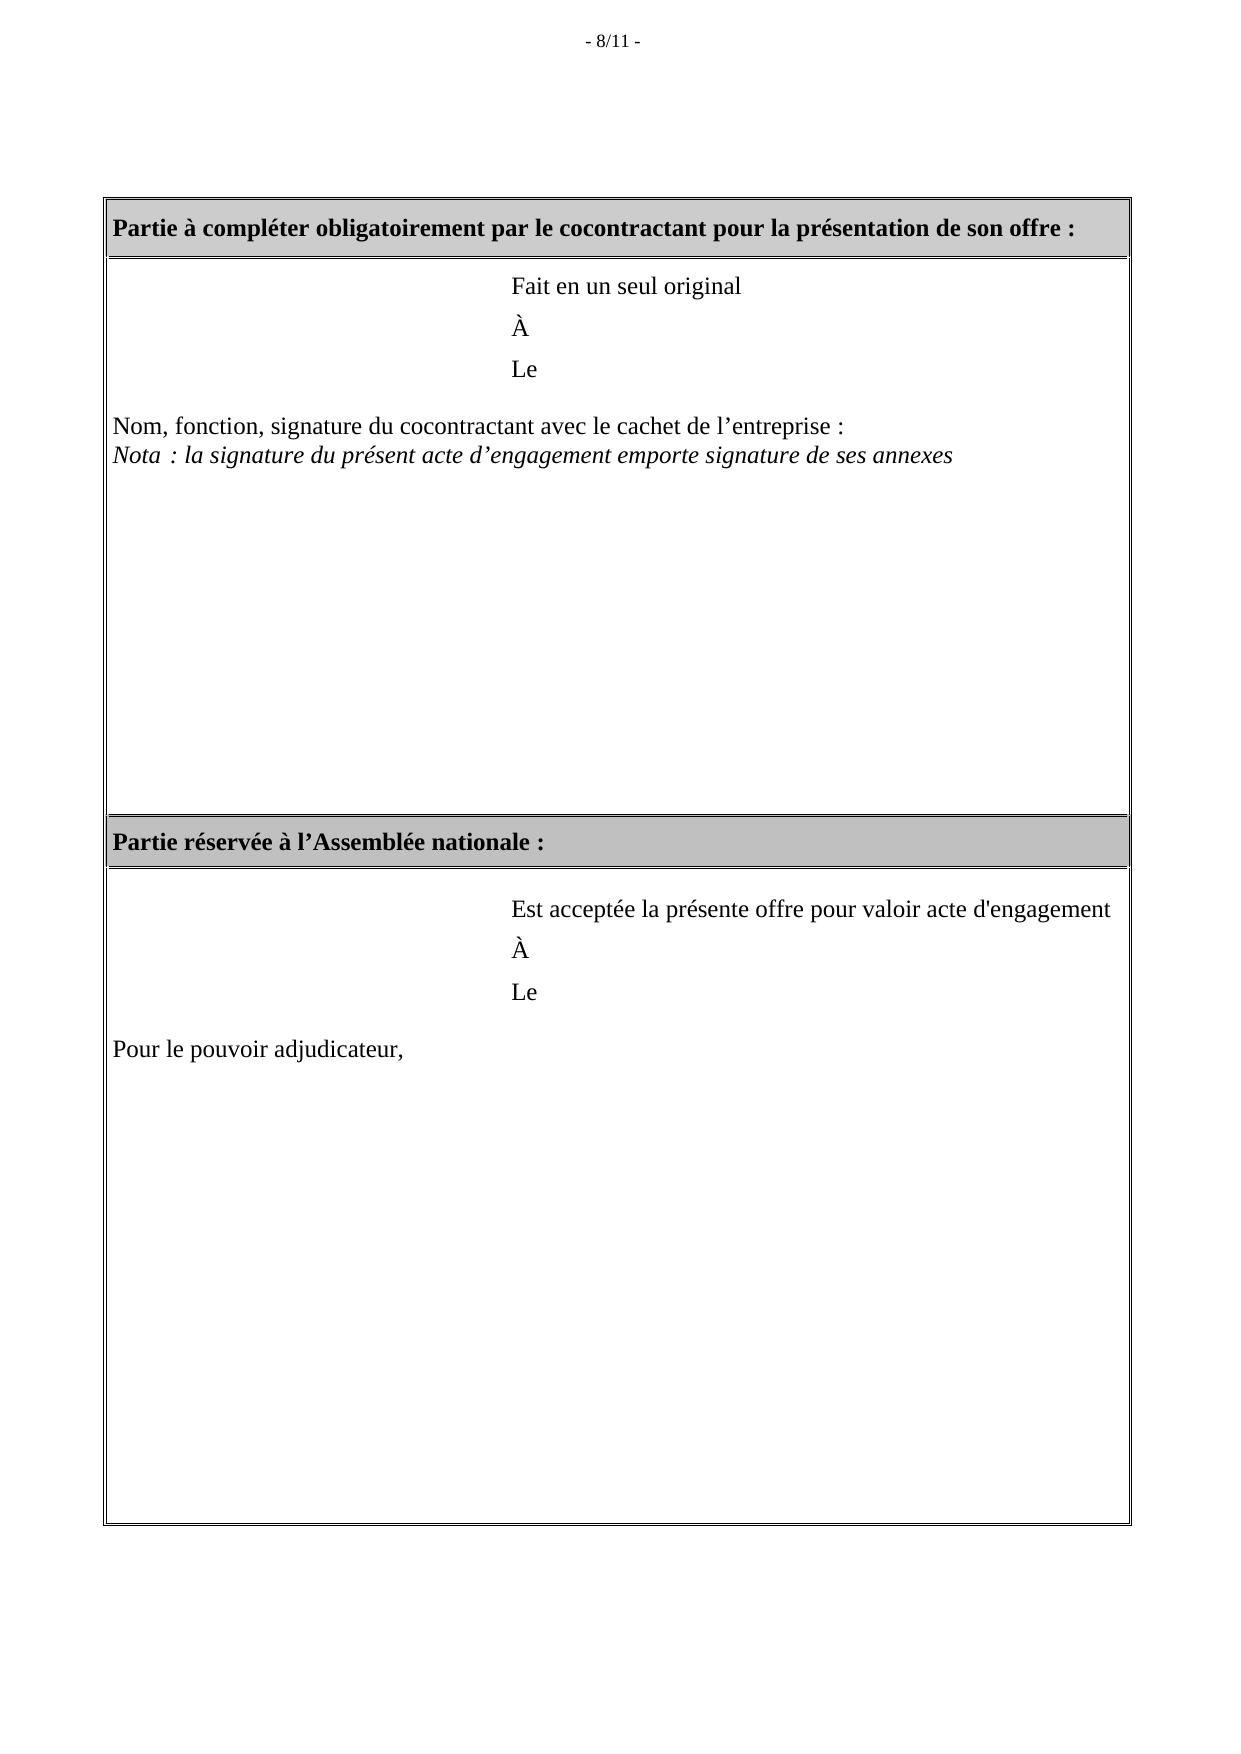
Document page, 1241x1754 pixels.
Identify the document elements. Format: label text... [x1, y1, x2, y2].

table_cell Est acceptée la présente offre pour valoir acte d'engagement À Le Pour le pouvoir adjudicateur, [105, 866, 1131, 1523]
table_cell Partie réservée à l’Assemblée nationale : [105, 814, 1131, 866]
table_header Partie à compléter obligatoirement par le cocontractant pour la présentation de son offre : [107, 200, 1129, 256]
table_cell Fait en un seul original À Le Nom, fonction, signature du cocontractant avec le cachet de l’entreprise : Nota : la signature du présent acte d’engagement emporte signature de ses annexes [107, 256, 1129, 814]
